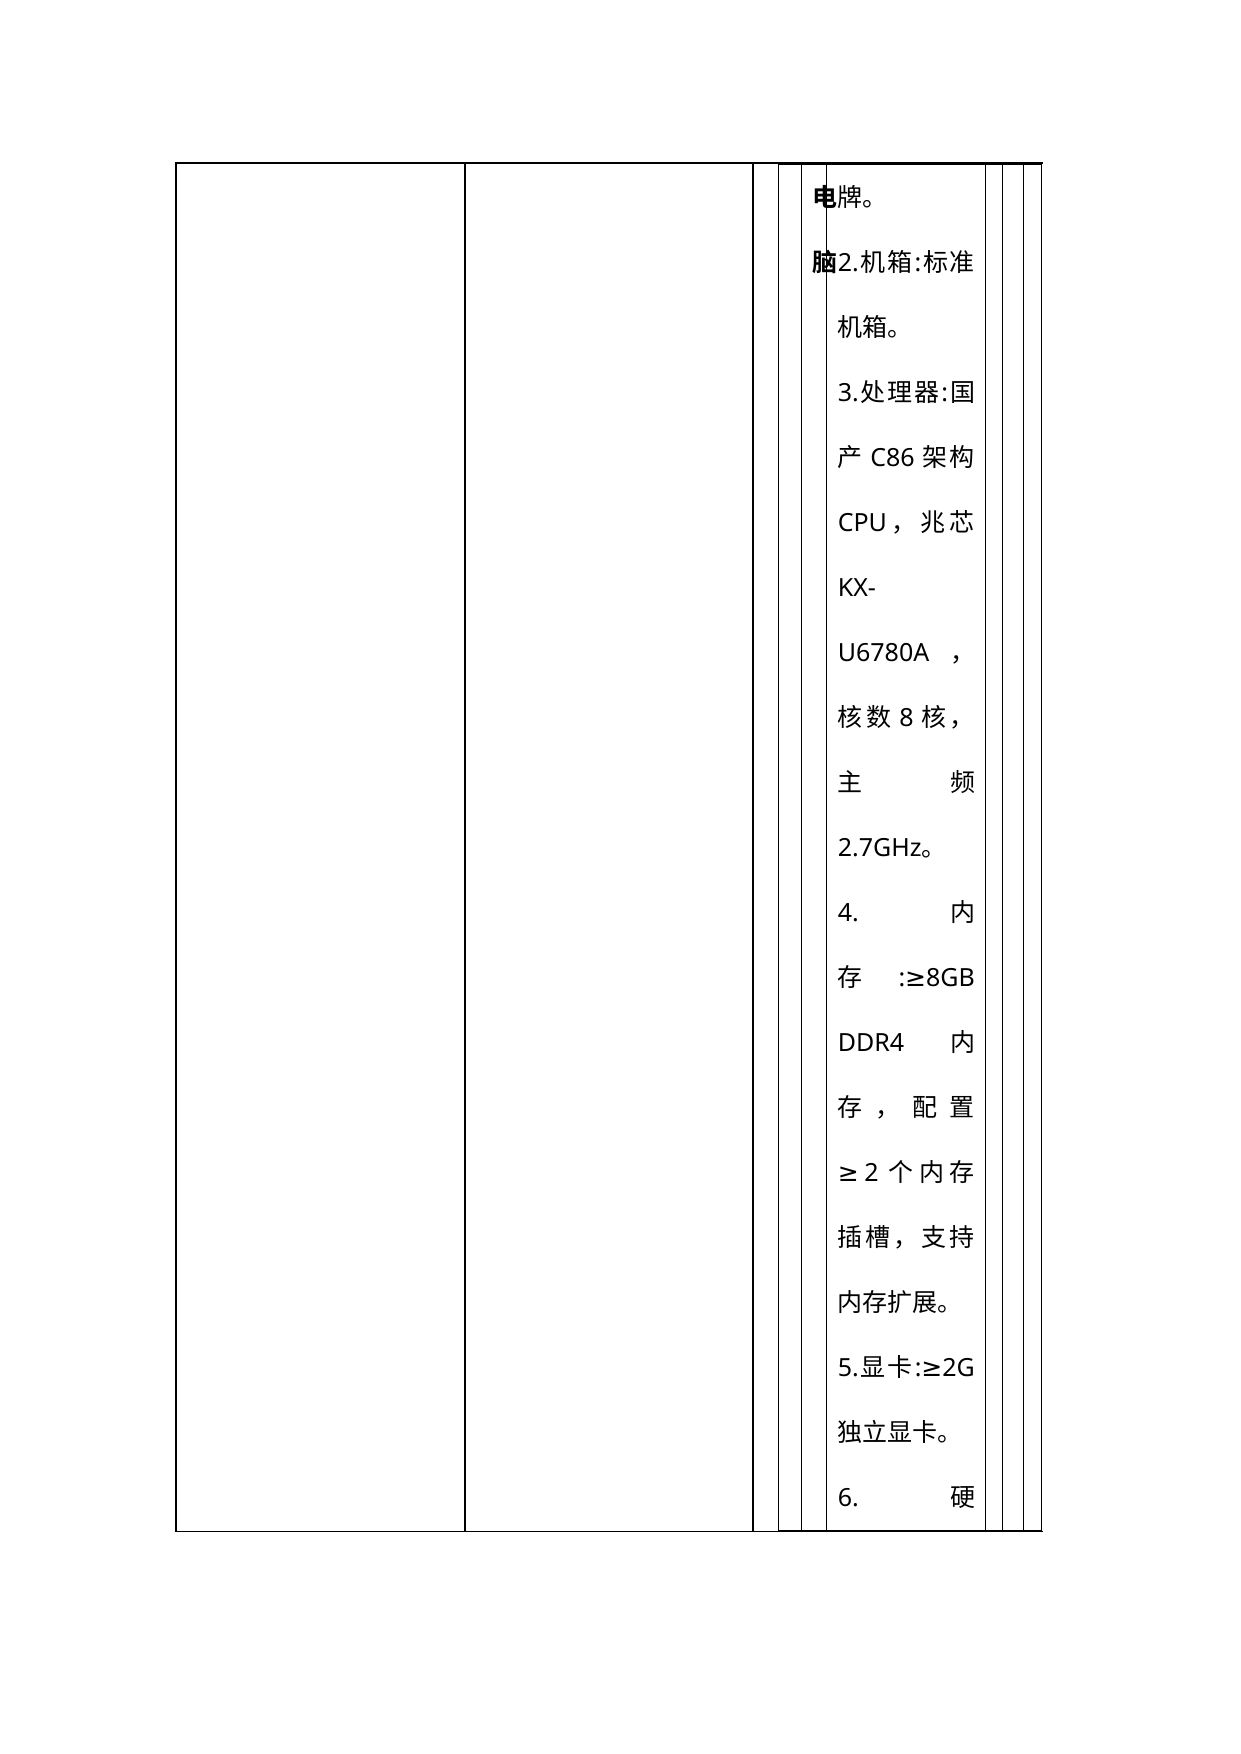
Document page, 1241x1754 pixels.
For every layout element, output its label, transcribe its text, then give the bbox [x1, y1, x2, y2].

table_cell [827, 165, 985, 1530]
table_cell [754, 164, 778, 1531]
table_cell [986, 165, 1002, 1530]
table_cell [466, 164, 752, 1531]
table_cell [1003, 165, 1023, 1530]
table_cell 1 [177, 164, 464, 1531]
table_cell [779, 165, 801, 1530]
table_cell [802, 165, 826, 1530]
table_cell [1024, 165, 1041, 1530]
